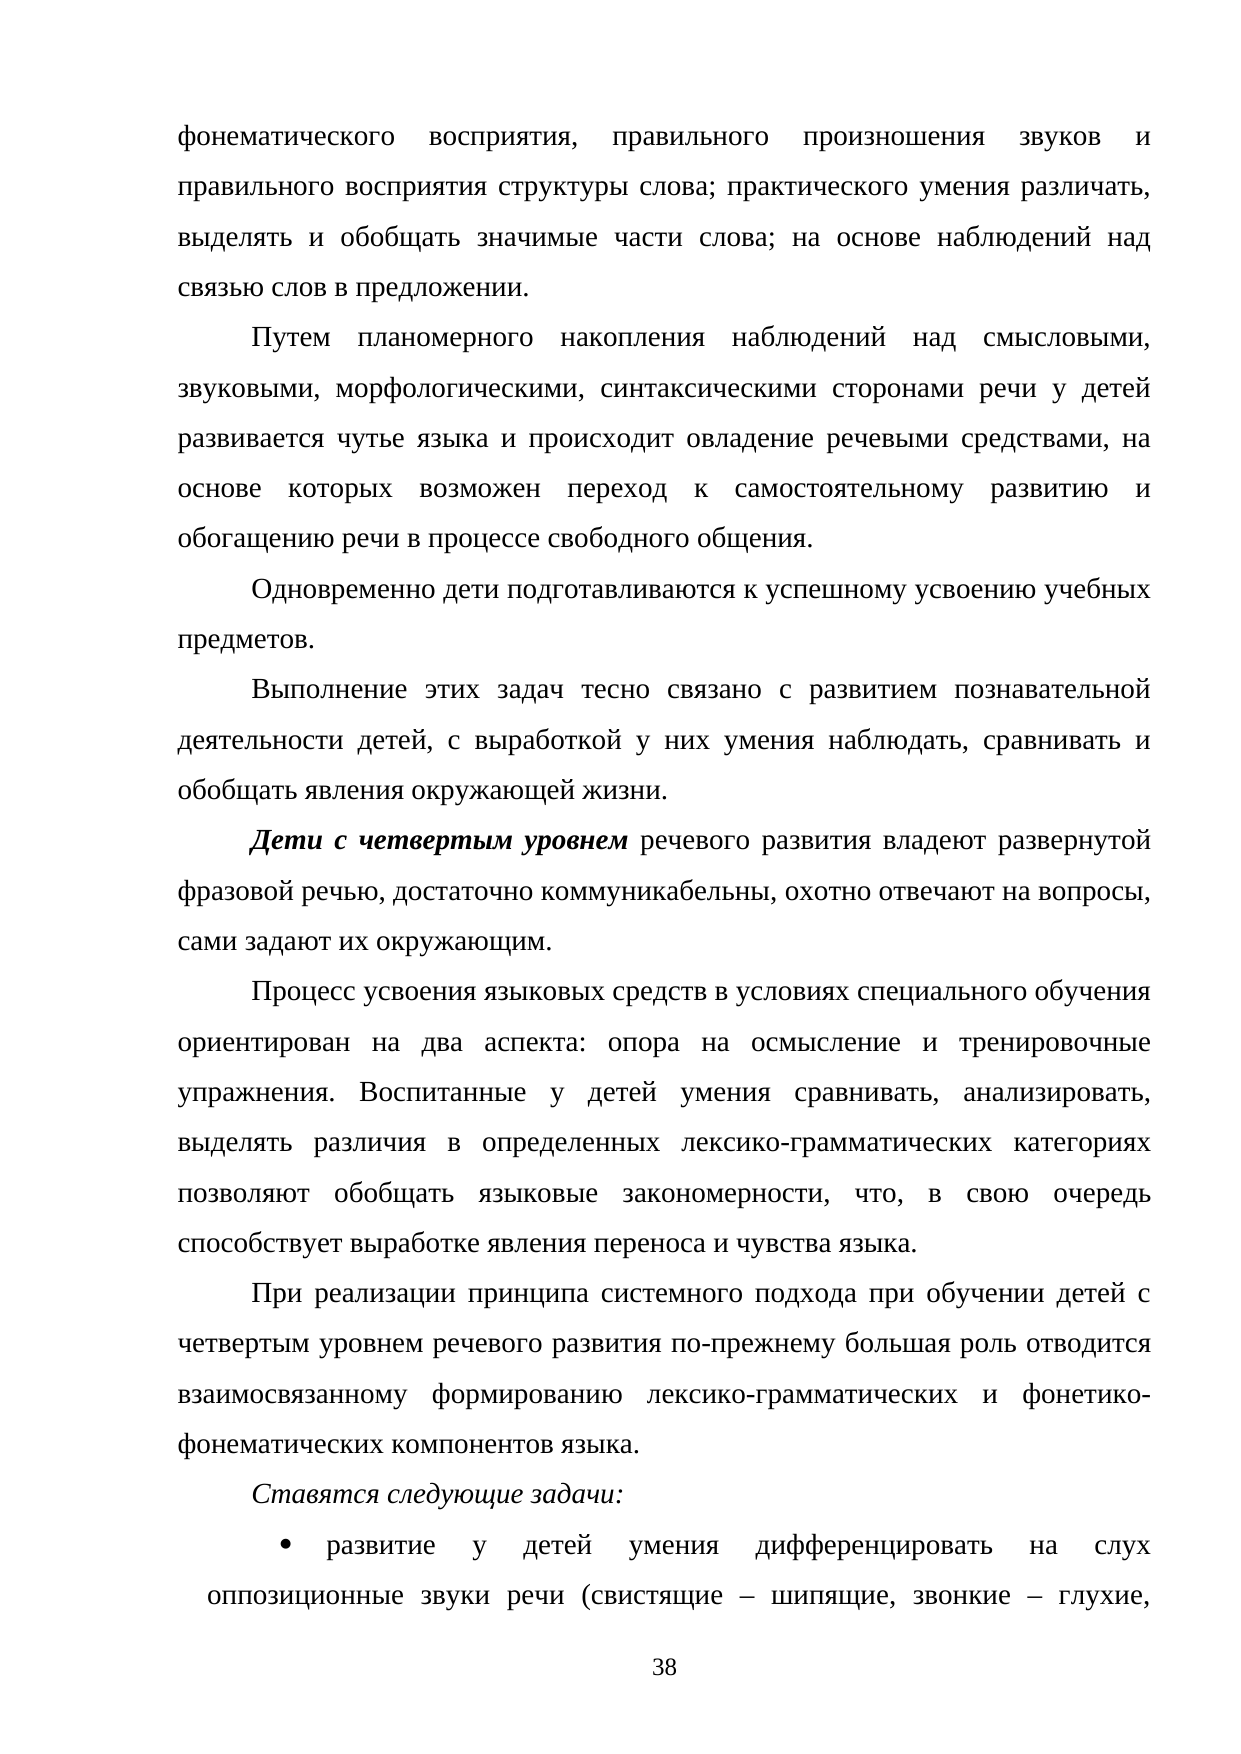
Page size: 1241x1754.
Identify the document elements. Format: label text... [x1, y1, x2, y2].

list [207, 1527, 1152, 1611]
text Выполнение этих задач тесно связано с развитием познавательной деятельности детей, с выработкой у них умения наблюдать, сравнивать и обобщать явления окружающей жизни. [177, 672, 1152, 806]
text При реализации принципа системного подхода при обучении детей с четвертым уровнем речевого развития по-прежнему большая роль отводится взаимосвязанному формированию лексико-грамматических и фонетико-фонематических компонентов языка. [177, 1275, 1152, 1460]
text Одновременно дети подготавливаются к успешному усвоению учебных предметов. [177, 571, 1152, 655]
text Процесс усвоения языковых средств в условиях специального обучения ориентирован на два аспекта: опора на осмысление и тренировочные упражнения. Воспитанные у детей умения сравнивать, анализировать, выделять различия в определенных лексико-грамматических категориях позволяют обобщать языковые закономерности, что, в свою очередь способствует выработке явления переноса и чувства языка. [177, 973, 1152, 1258]
text Дети с четвертым уровнем речевого развития владеют развернутой фразовой речью, достаточно коммуникабельны, охотно отвечают на вопросы, сами задают их окружающим. [177, 822, 1152, 957]
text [177, 118, 1152, 303]
text Путем планомерного накопления наблюдений над смысловыми, звуковыми, морфологическими, синтаксическими сторонами речи у детей развивается чутье языка и происходит овладение речевыми средствами, на основе которых возможен переход к самостоятельному развитию и обогащению речи в процессе свободного общения. [177, 319, 1152, 554]
text Ставятся следующие задачи: [177, 1477, 1152, 1510]
